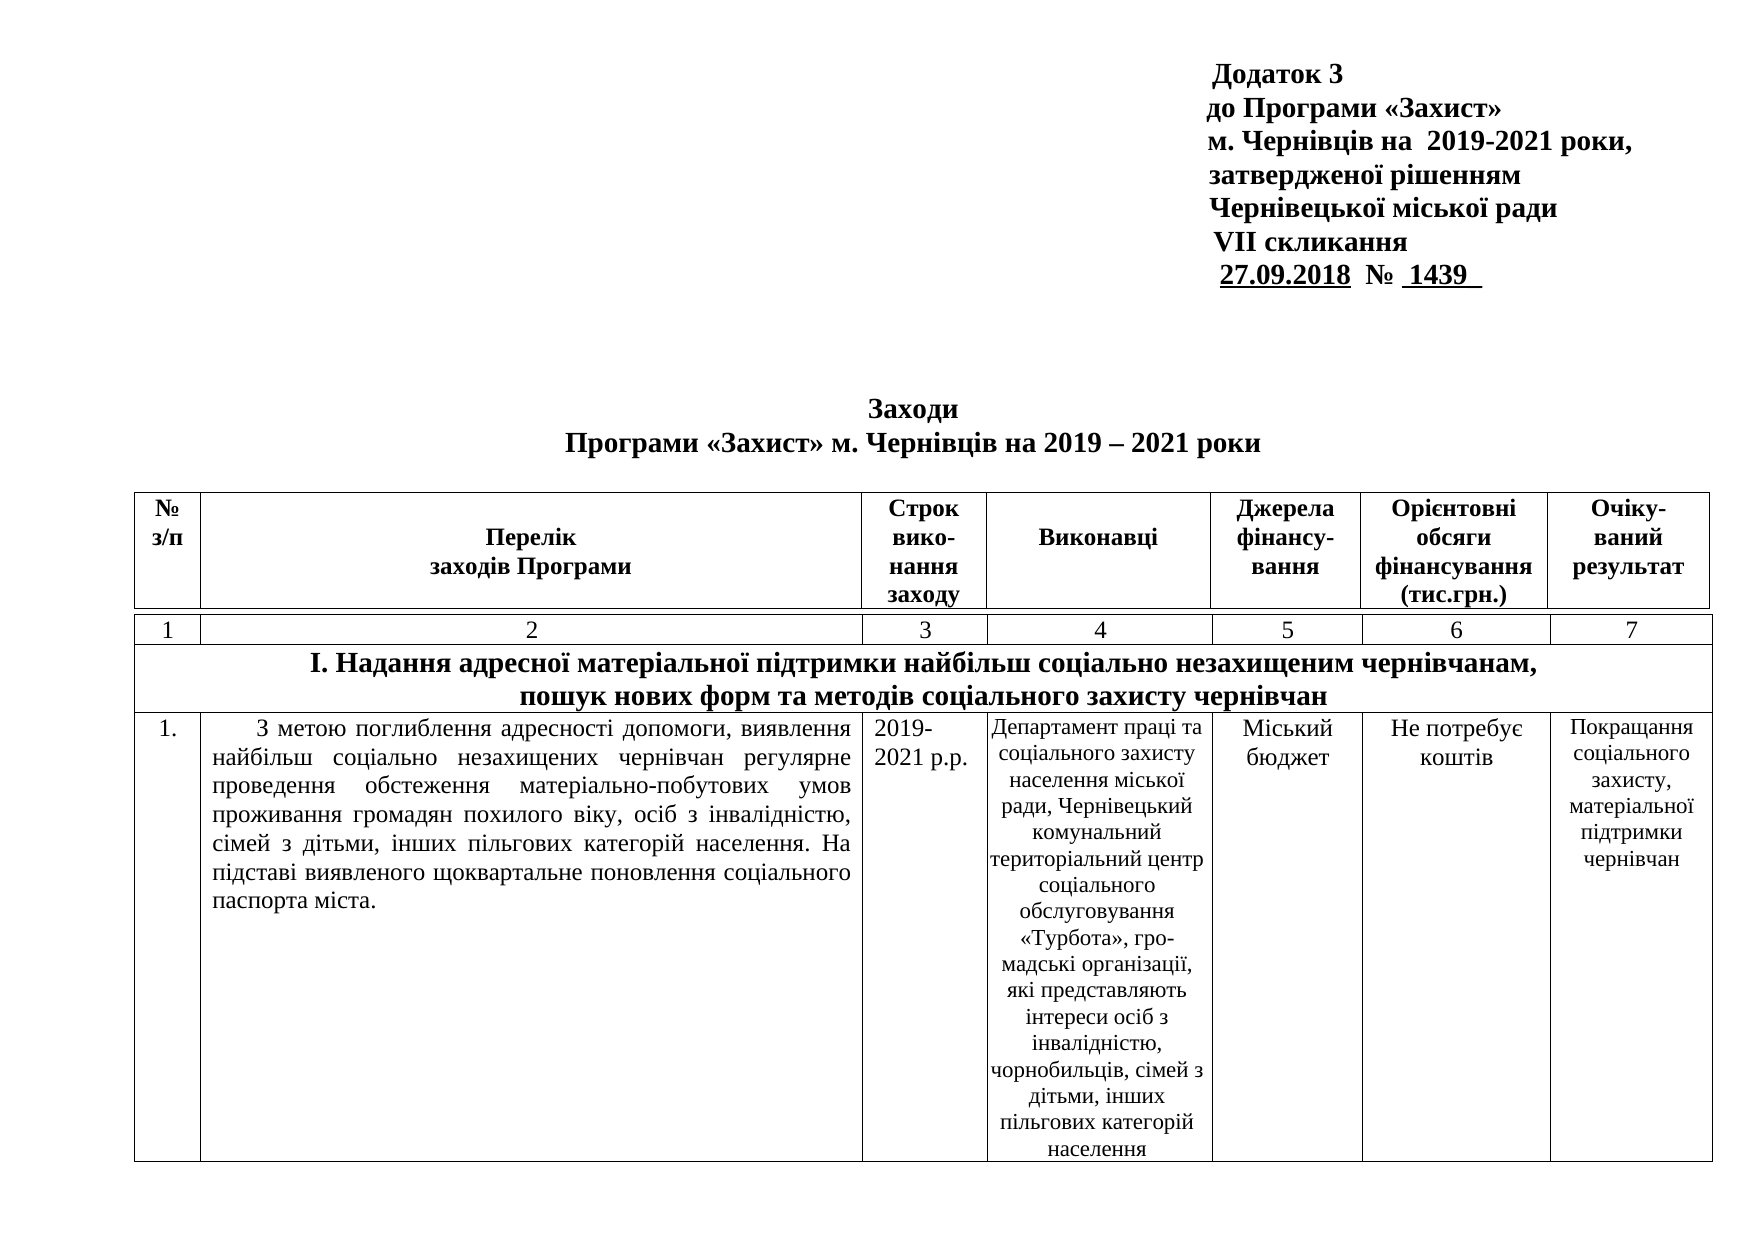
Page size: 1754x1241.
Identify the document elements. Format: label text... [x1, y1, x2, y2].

table_header Перелік заходів Програми [201, 493, 861, 608]
title до Програми «Захист» [148, 90, 1678, 123]
table_header Очіку-ваний результат [1548, 493, 1709, 608]
table_header 5 [1213, 615, 1362, 644]
table_cell Міський бюджет [1213, 713, 1362, 1161]
table_header 3 [863, 615, 987, 644]
table_header № з/п [135, 493, 200, 608]
table_header 2 [201, 615, 862, 644]
table_header Виконавці [987, 493, 1210, 608]
table_header 7 [1551, 615, 1712, 644]
table_header 6 [1363, 615, 1550, 644]
table_cell І. Надання адресної матеріальної підтримки найбільш соціально незахищеним чернівчанам, пошук нових форм та методів соціального захисту чернівчан [135, 645, 1712, 712]
table_cell З метою поглиблення адресності допомоги, виявлення найбільш соціально незахищених чернівчан регулярне проведення обстеження матеріально-побутових умов проживання громадян похилого віку, осіб з інвалідністю, сімей з дітьми, інших пільгових категорій населення. На підставі виявленого щоквартальне поновлення соціального паспорта міста. [201, 713, 862, 1161]
title м. Чернівців на 2019-2021 роки, [148, 123, 1678, 157]
title Чернівецької міської ради [148, 190, 1678, 224]
table_cell Покращання соціального захисту, матеріальної підтримки чернівчан [1551, 713, 1712, 1161]
table_cell 2019-2021 р.р. [863, 713, 987, 1161]
title затвердженої рішенням [148, 157, 1678, 190]
table_header 1 [135, 615, 200, 644]
title Програми «Захист» м. Чернівців на 2019 – 2021 роки [148, 425, 1678, 459]
table_cell Департамент праці та соціального захисту населення міської ради, Чернівецький комунальний територіальний центр соціального обслуговування «Турбота», гро-мадські організації, які представляють інтереси осіб з інвалідністю, чорнобильців, сімей з дітьми, інших пільгових категорій населення [988, 713, 1212, 1161]
title Додаток 3 [148, 56, 1678, 90]
table_header Орієнтовні обсяги фінансування (тис.грн.) [1361, 493, 1547, 608]
table_header Строк вико-нання заходу [862, 493, 986, 608]
title 27.09.2018 № 1439_ [148, 257, 1678, 291]
title Заходи [148, 392, 1678, 425]
table_cell Не потребує коштів [1363, 713, 1550, 1161]
table_header Джерела фінансу-вання [1211, 493, 1360, 608]
table_cell 1. [135, 713, 200, 1161]
title VІІ скликання [148, 224, 1678, 257]
table_header 4 [988, 615, 1212, 644]
